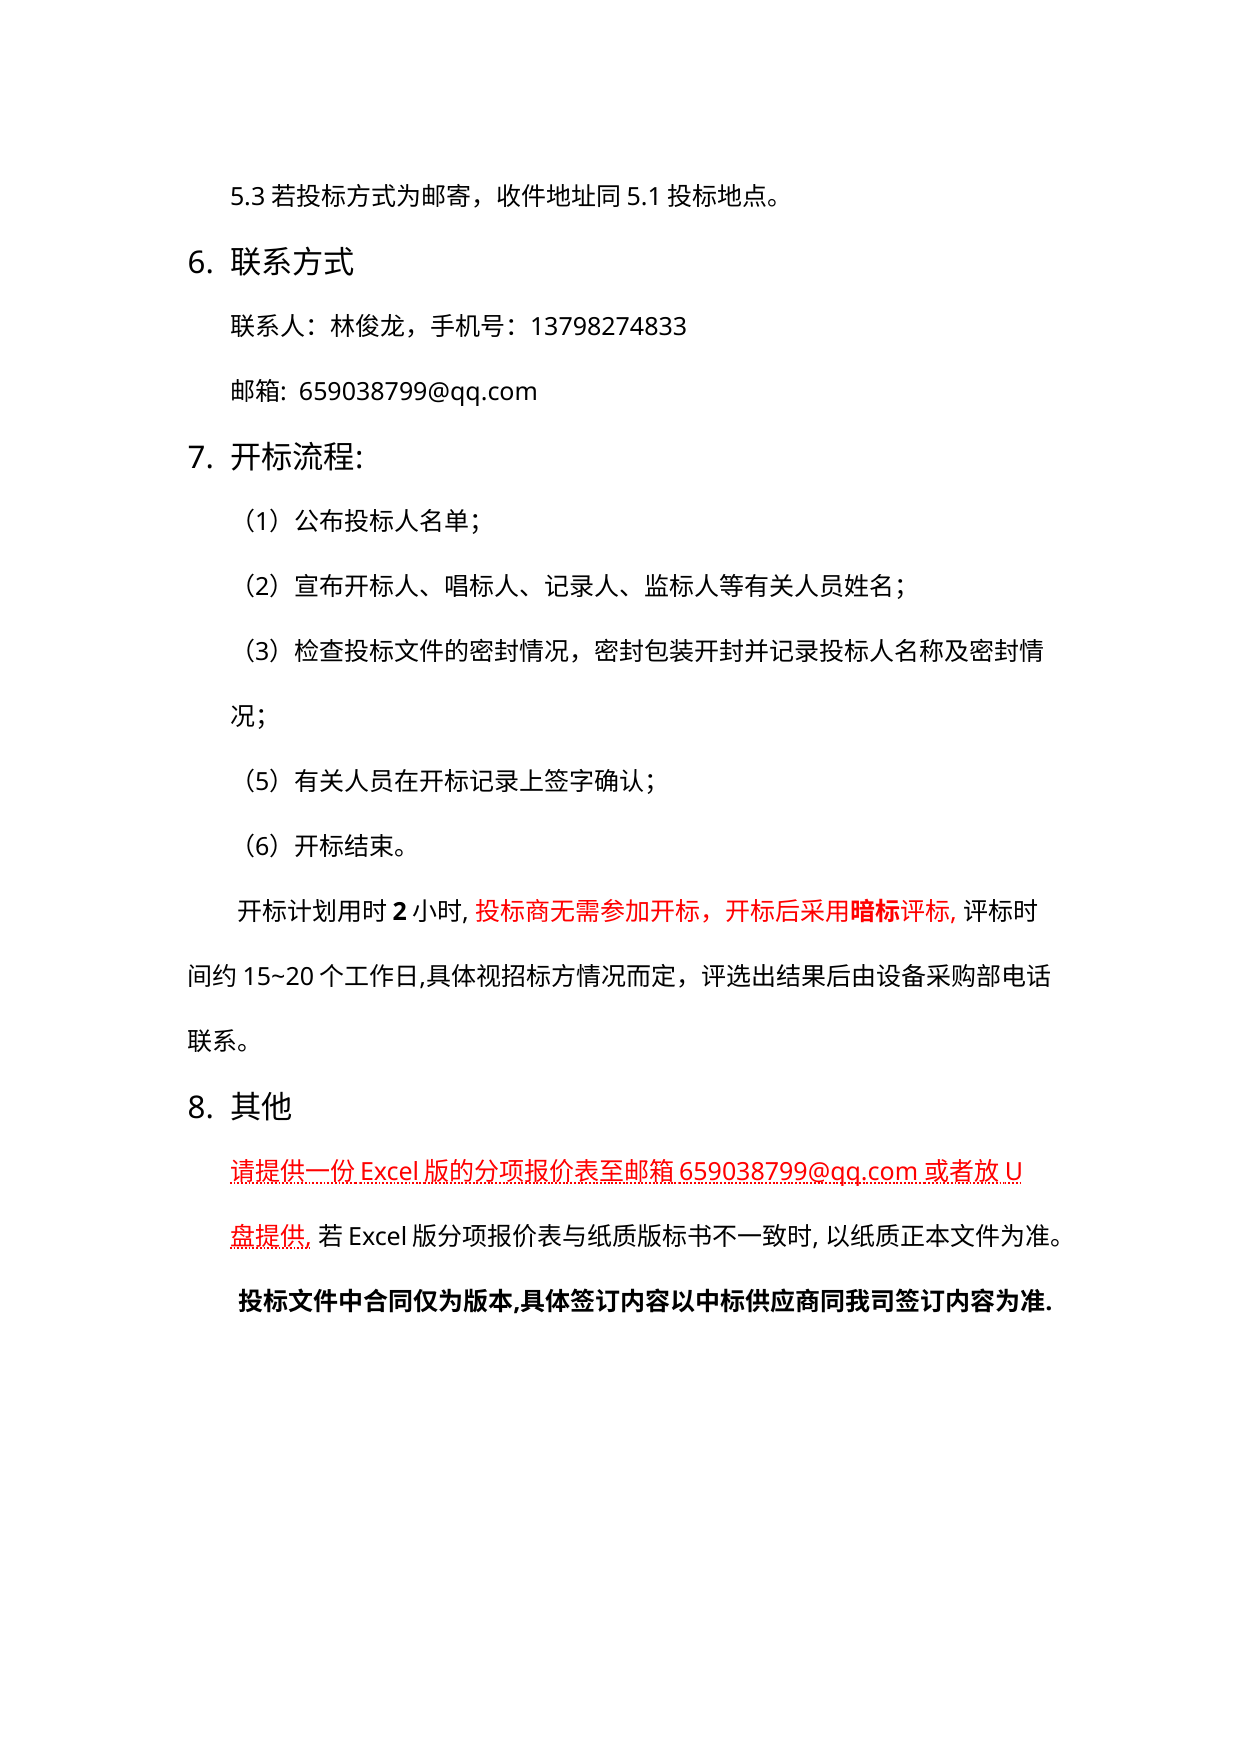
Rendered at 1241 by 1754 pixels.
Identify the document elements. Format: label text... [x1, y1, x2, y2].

text 投标文件中合同仅为版本,具体签订内容以中标供应商同我司签订内容为准. [187, 1267, 1053, 1332]
list 开标流程: [187, 422, 1053, 487]
list （5）有关人员在开标记录上签字确认； [230, 747, 1053, 812]
list 请提供一份Excel版的分项报价表至邮箱659038799@qq.com 或者放U盘提供, 若Excel版分项报价表与纸质版标书不一致时, 以纸质正本文件为准。 [230, 1137, 1053, 1267]
list 5.3 若投标方式为邮寄，收件地址同5.1投标地点。 [230, 162, 1053, 227]
text 开标计划用时2小时, 投标商无需参加开标，开标后采用暗标评标, 评标时间约15~20个工作日,具体视招标方情况而定，评选出结果后由设备采购部电话联系。 [187, 877, 1053, 1072]
list 其他 [187, 1072, 1053, 1137]
list 联系人：林俊龙，手机号：13798274833 [230, 292, 1053, 357]
list 联系方式 [187, 227, 1053, 292]
list （3）检查投标文件的密封情况，密封包装开封并记录投标人名称及密封情况； [230, 617, 1053, 747]
list （1）公布投标人名单； [230, 487, 1053, 552]
list （2）宣布开标人、唱标人、记录人、监标人等有关人员姓名； [230, 552, 1053, 617]
list （6）开标结束。 [230, 812, 1053, 877]
list 邮箱: 659038799@qq.com [230, 357, 1053, 422]
